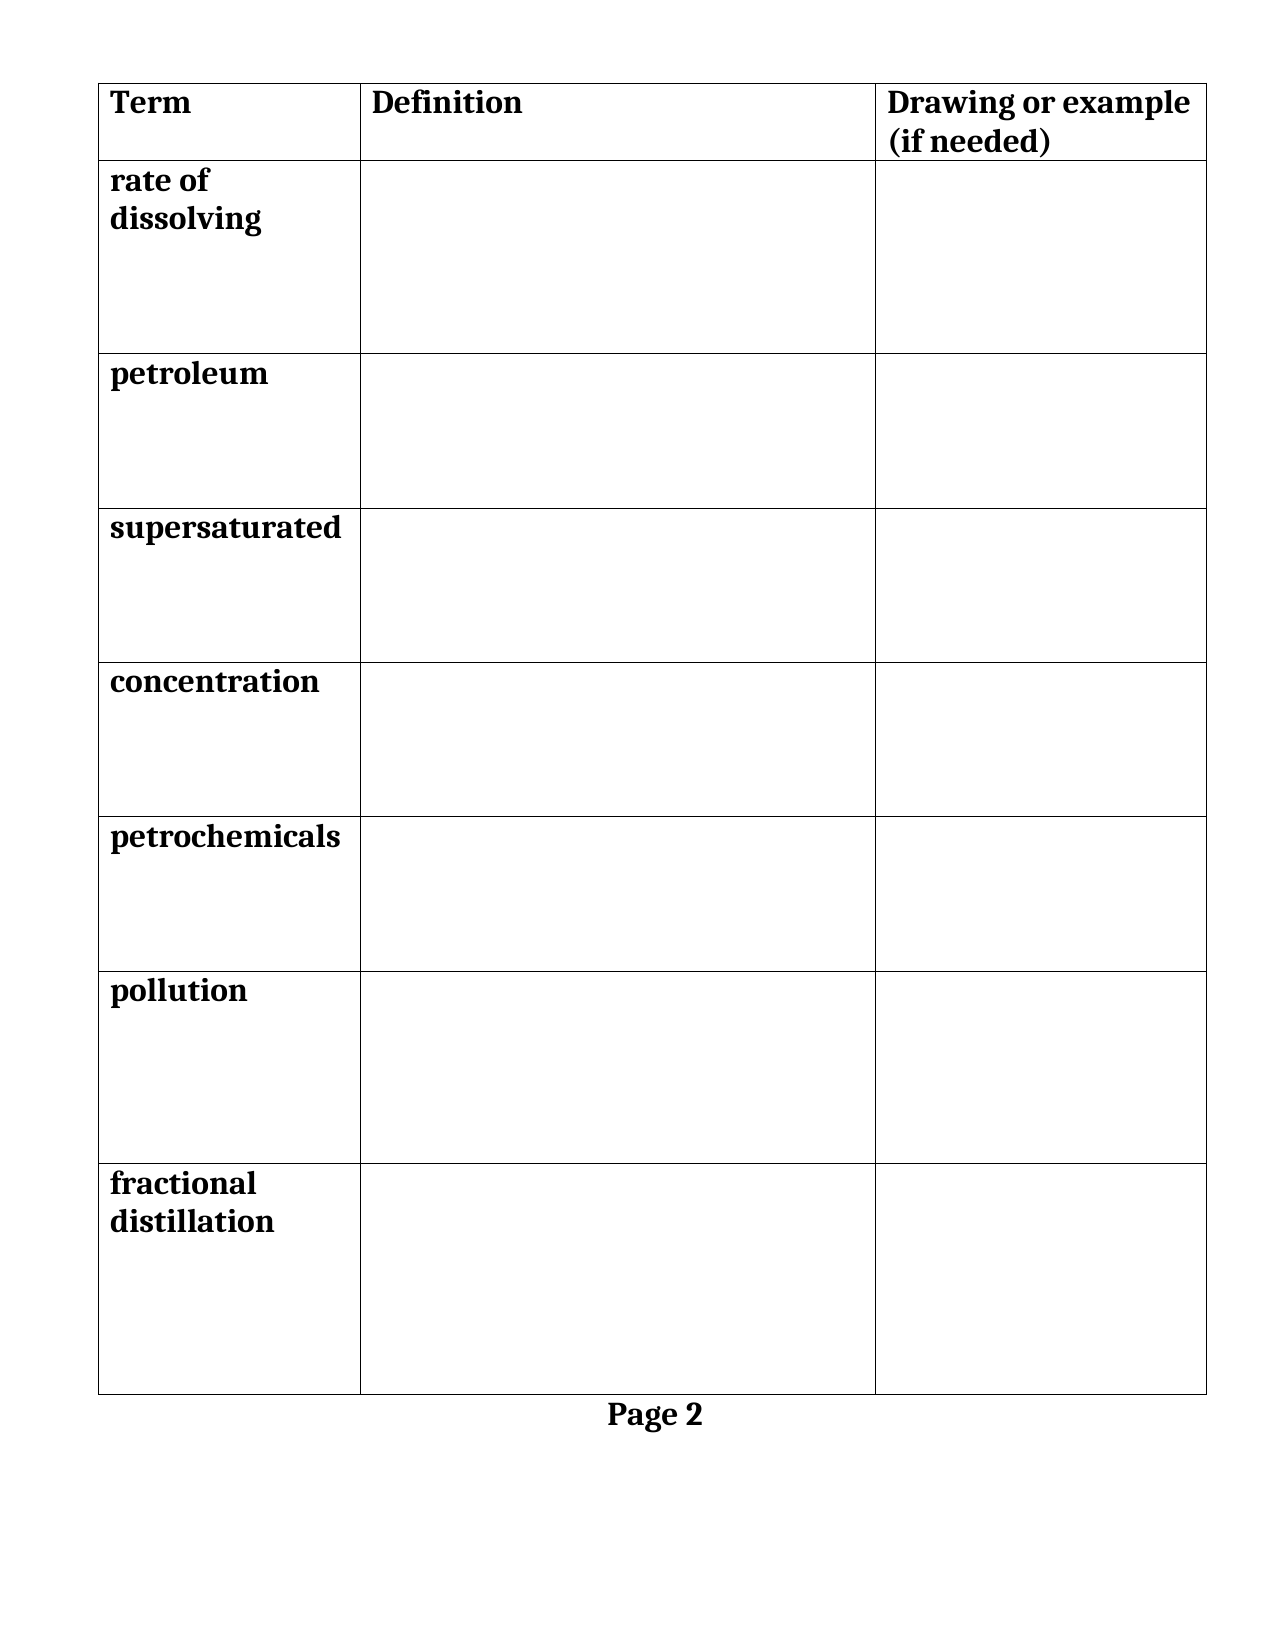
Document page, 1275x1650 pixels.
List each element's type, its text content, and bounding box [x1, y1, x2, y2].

table_header Term [99, 84, 360, 160]
table_cell petrochemicals [99, 817, 360, 971]
table_cell petroleum [99, 354, 360, 507]
table_cell [361, 817, 875, 971]
table_cell rate of dissolving [99, 161, 360, 353]
table_cell [876, 663, 1206, 816]
table_cell [876, 509, 1206, 662]
table_cell pollution [99, 972, 360, 1163]
table_cell [361, 354, 875, 507]
table_cell fractional distillation [99, 1164, 360, 1394]
table_cell [361, 1164, 875, 1394]
table_cell [361, 509, 875, 662]
table_header Definition [361, 84, 875, 160]
table_cell [876, 354, 1206, 507]
table_cell [361, 663, 875, 816]
table_header Drawing or example (if needed) [876, 84, 1206, 160]
table_cell concentration [99, 663, 360, 816]
table_cell [876, 817, 1206, 971]
table_cell [876, 972, 1206, 1163]
text Page 2 [187, 1395, 1122, 1434]
table_cell [876, 161, 1206, 353]
table_cell [361, 161, 875, 353]
table_cell [361, 972, 875, 1163]
table_cell supersaturated [99, 509, 360, 662]
table_cell [876, 1164, 1206, 1394]
